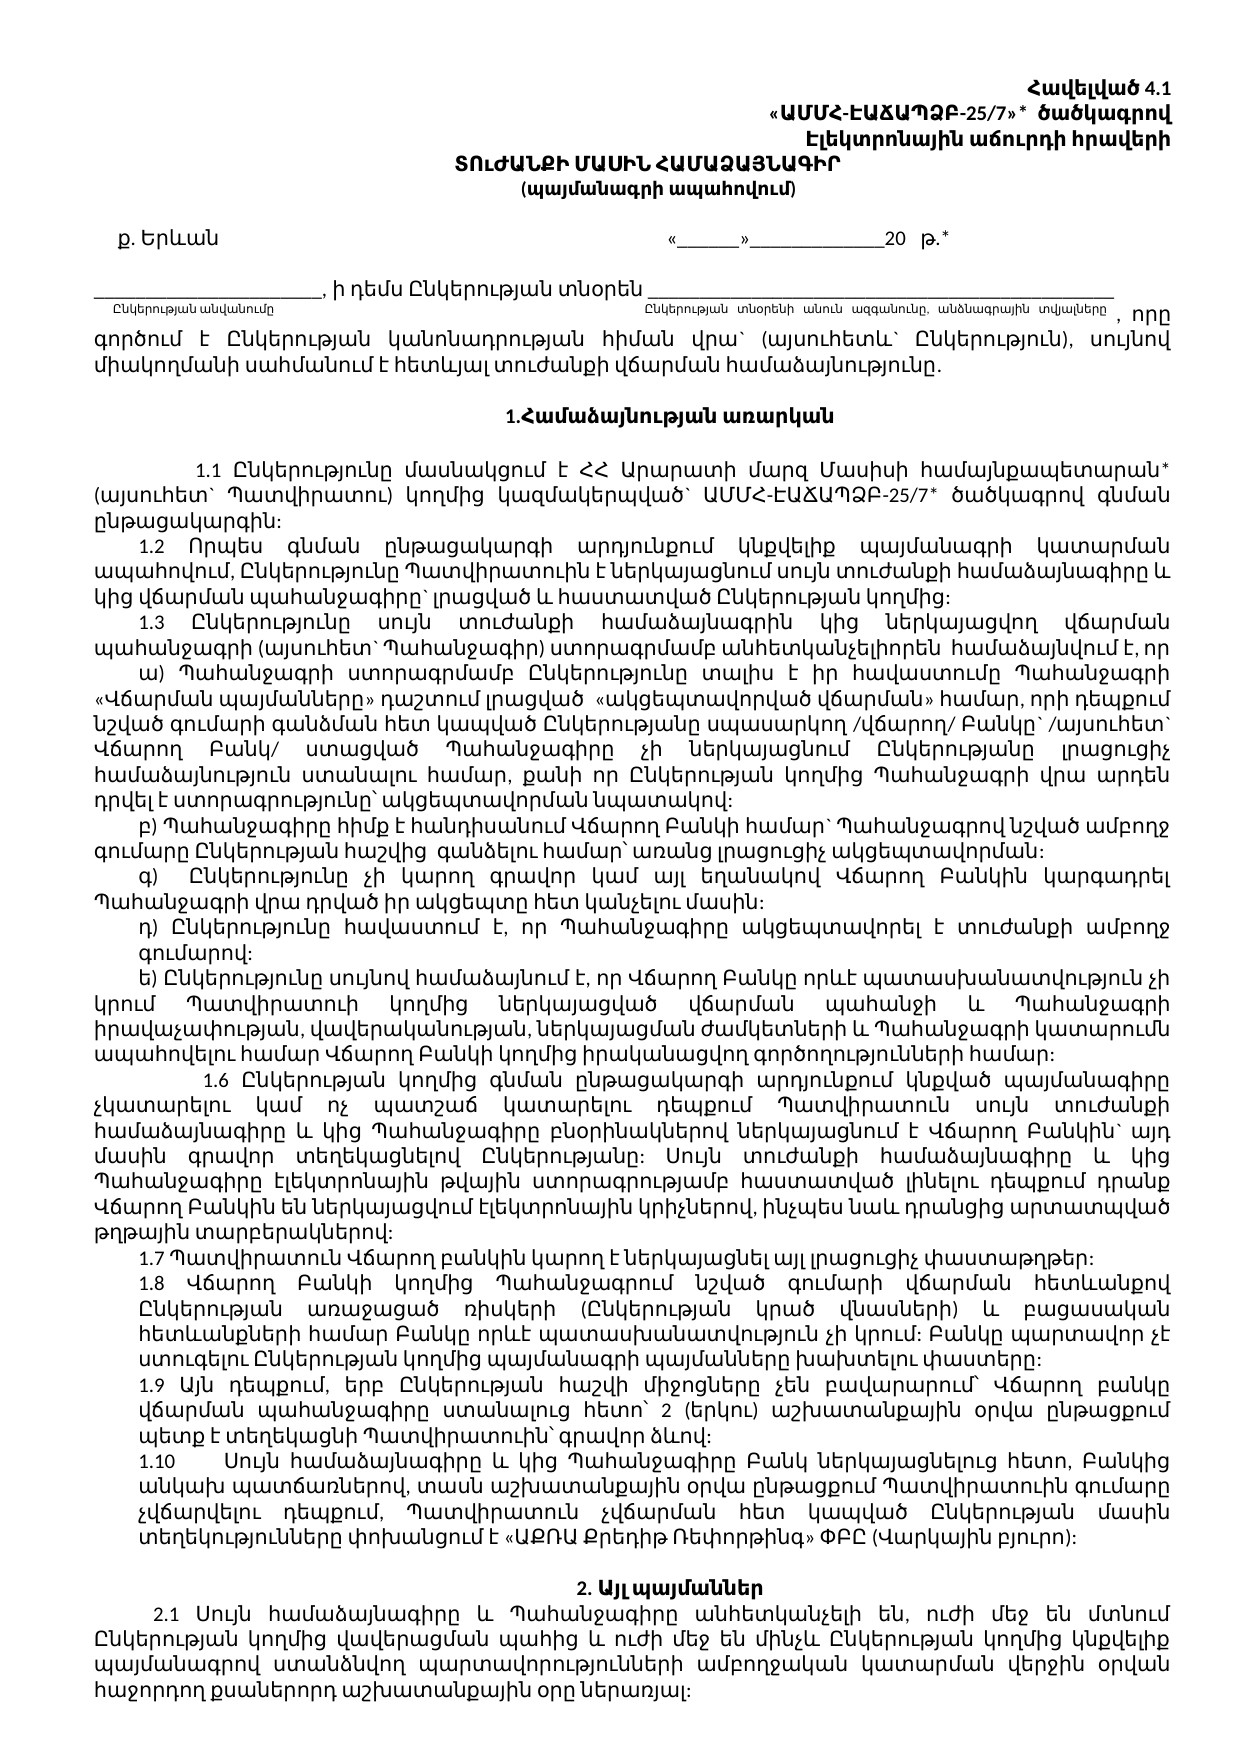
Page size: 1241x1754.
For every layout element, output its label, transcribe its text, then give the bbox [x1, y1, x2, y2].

text (պայմանագրի ապահովում) [94, 177, 1171, 199]
text 1.8 Վճարող Բանկի կողմից Պահանջագրում նշված գումարի վճարման հետևանքով Ընկերության առաջացած ռիսկերի (Ընկերության կրած վնասների) և բացասական հետևանքների համար Բանկը որևէ պատասխանատվություն չի կրում: Բանկը պարտավոր չէ ստուգելու Ընկերության կողմից պայմանագրի պայմանները խախտելու փաստերը: [138, 1270, 1171, 1372]
text 1.7 Պատվիրատուն Վճարող բանկին կարող է ներկայացնել այլ լրացուցիչ փաստաթղթեր: [138, 1245, 1171, 1270]
text 1.2 Որպես գնման ընթացակարգի արդյունքում կնքվելիք պայմանագրի կատարման ապահովում, Ընկերությունը Պատվիրատուին է ներկայացնում սույն տուժանքի համաձայնագիրը և կից վճարման պահանջագիրը` լրացված և հաստատված Ընկերության կողմից: [94, 533, 1171, 609]
text 1.Համաձայնության առարկան [169, 403, 1171, 428]
text ե) Ընկերությունը սույնով համաձայնում է, որ Վճարող Բանկը որևէ պատասխանատվություն չի կրում Պատվիրատուի կողմից ներկայացված վճարման պահանջի և Պահանջագրի իրավաչափության, վավերականության, ներկայացման ժամկետների և Պահանջագրի կատարումն ապահովելու համար Վճարող Բանկի կողմից իրականացվող գործողությունների համար: [94, 965, 1171, 1067]
text գ) Ընկերությունը չի կարող գրավոր կամ այլ եղանակով Վճարող Բանկին կարգադրել Պահանջագրի վրա դրված իր ակցեպտը հետ կանչելու մասին: [94, 864, 1171, 914]
text 1.9 Այն դեպքում, երբ Ընկերության հաշվի միջոցները չեն բավարարում՝ Վճարող բանկը վճարման պահանջագիրը ստանալուց հետո՝ 2 (երկու) աշխատանքային օրվա ընթացքում պետք է տեղեկացնի Պատվիրատուին՝ գրավոր ձևով: [138, 1372, 1171, 1448]
text Ընկերության անվանումը Ընկերության տնօրենի անուն ազգանունը, անձնագրային տվյալները , որը գործում է Ընկերության կանոնադրության հիման վրա` (այսուհետև` Ընկերություն), սույնով միակողմանի սահմանում է հետևյալ տուժանքի վճարման համաձայնությունը. [94, 301, 1171, 377]
text 1.6 Ընկերության կողմից գնման ընթացակարգի արդյունքում կնքված պայմանագիրը չկատարելու կամ ոչ պատշաճ կատարելու դեպքում Պատվիրատուն սույն տուժանքի համաձայնագիրը և կից Պահանջագիրը բնօրինակներով ներկայացնում է Վճարող Բանկին` այդ մասին գրավոր տեղեկացնելով Ընկերությանը: Սույն տուժանքի համաձայնագիրը և կից Պահանջագիրը էլեկտրոնային թվային ստորագրությամբ հաստատված լինելու դեպքում դրանք Վճարող Բանկին են ներկայացվում էլեկտրոնային կրիչներով, ինչպես նաև դրանցից արտատպված թղթային տարբերակներով: [94, 1067, 1171, 1245]
text «ԱՄՄՀ-ԷԱՃԱՊՁԲ-25/7»* ծածկագրով [94, 100, 1171, 126]
text 2.1 Սույն համաձայնագիրը և Պահանջագիրը անհետկանչելի են, ուժի մեջ են մտնում Ընկերության կողմից վավերացման պահից և ուժի մեջ են մինչև Ընկերության կողմից կնքվելիք պայմանագրով ստանձնվող պարտավորությունների ամբողջական կատարման վերջին օրվան հաջորդող քսաներորդ աշխատանքային օրը ներառյալ: [94, 1601, 1171, 1702]
text դ) Ընկերությունը հավաստում է, որ Պահանջագիրը ակցեպտավորել է տուժանքի ամբողջ գումարով: [138, 914, 1171, 965]
text Էլեկտրոնային աճուրդի հրավերի [94, 126, 1171, 151]
text Հավելված 4.1 [94, 75, 1171, 100]
text 1.10 Սույն համաձայնագիրը և կից Պահանջագիրը Բանկ ներկայացնելուց հետո, Բանկից անկախ պատճառներով, տասն աշխատանքային օրվա ընթացքում Պատվիրատուին գումարը չվճարվելու դեպքում, Պատվիրատուն չվճարման հետ կապված Ընկերության մասին տեղեկությունները փոխանցում է «ԱՔՌԱ Քրեդիթ Ռեփորթինգ» ՓԲԸ (Վարկային բյուրո): [138, 1448, 1171, 1550]
text 1.1 Ընկերությունը մասնակցում է ՀՀ Արարատի մարզ Մասիսի համայնքապետարան* (այսուհետ` Պատվիրատու) կողմից կազմակերպված` ԱՄՄՀ-ԷԱՃԱՊՁԲ-25/7* ծածկագրով գնման ընթացակարգին: [94, 457, 1171, 533]
text ՏՈւԺԱՆՔԻ ՄԱՍԻՆ ՀԱՄԱՁԱՅՆԱԳԻՐ [94, 151, 1171, 177]
text 2. Այլ պայմաններ [169, 1575, 1171, 1601]
text ______________________, ի դեմս Ընկերության տնօրեն _____________________________________________ [94, 276, 1171, 301]
text բ) Պահանջագիրը հիմք է հանդիսանում Վճարող Բանկի համար` Պահանջագրով նշված ամբողջ գումարը Ընկերության հաշվից գանձելու համար՝ առանց լրացուցիչ ակցեպտավորման: [94, 813, 1171, 864]
text ք. Երևան «______»_____________20 թ.* [94, 225, 1171, 250]
text 1.3 Ընկերությունը սույն տուժանքի համաձայնագրին կից ներկայացվող վճարման պահանջագրի (այսուհետ` Պահանջագիր) ստորագրմամբ անհետկանչելիորեն համաձայնվում է, որ [94, 609, 1171, 660]
text ա) Պահանջագրի ստորագրմամբ Ընկերությունը տալիս է իր հավաստումը Պահանջագրի «Վճարման պայմանները» դաշտում լրացված «ակցեպտավորված վճարման» համար, որի դեպքում նշված գումարի գանձման հետ կապված Ընկերությանը սպասարկող /վճարող/ Բանկը` /այսուհետ` Վճարող Բանկ/ ստացված Պահանջագիրը չի ներկայացնում Ընկերությանը լրացուցիչ համաձայնություն ստանալու համար, քանի որ Ընկերության կողմից Պահանջագրի վրա արդեն դրվել է ստորագրությունը՝ ակցեպտավորման նպատակով: [94, 660, 1171, 813]
